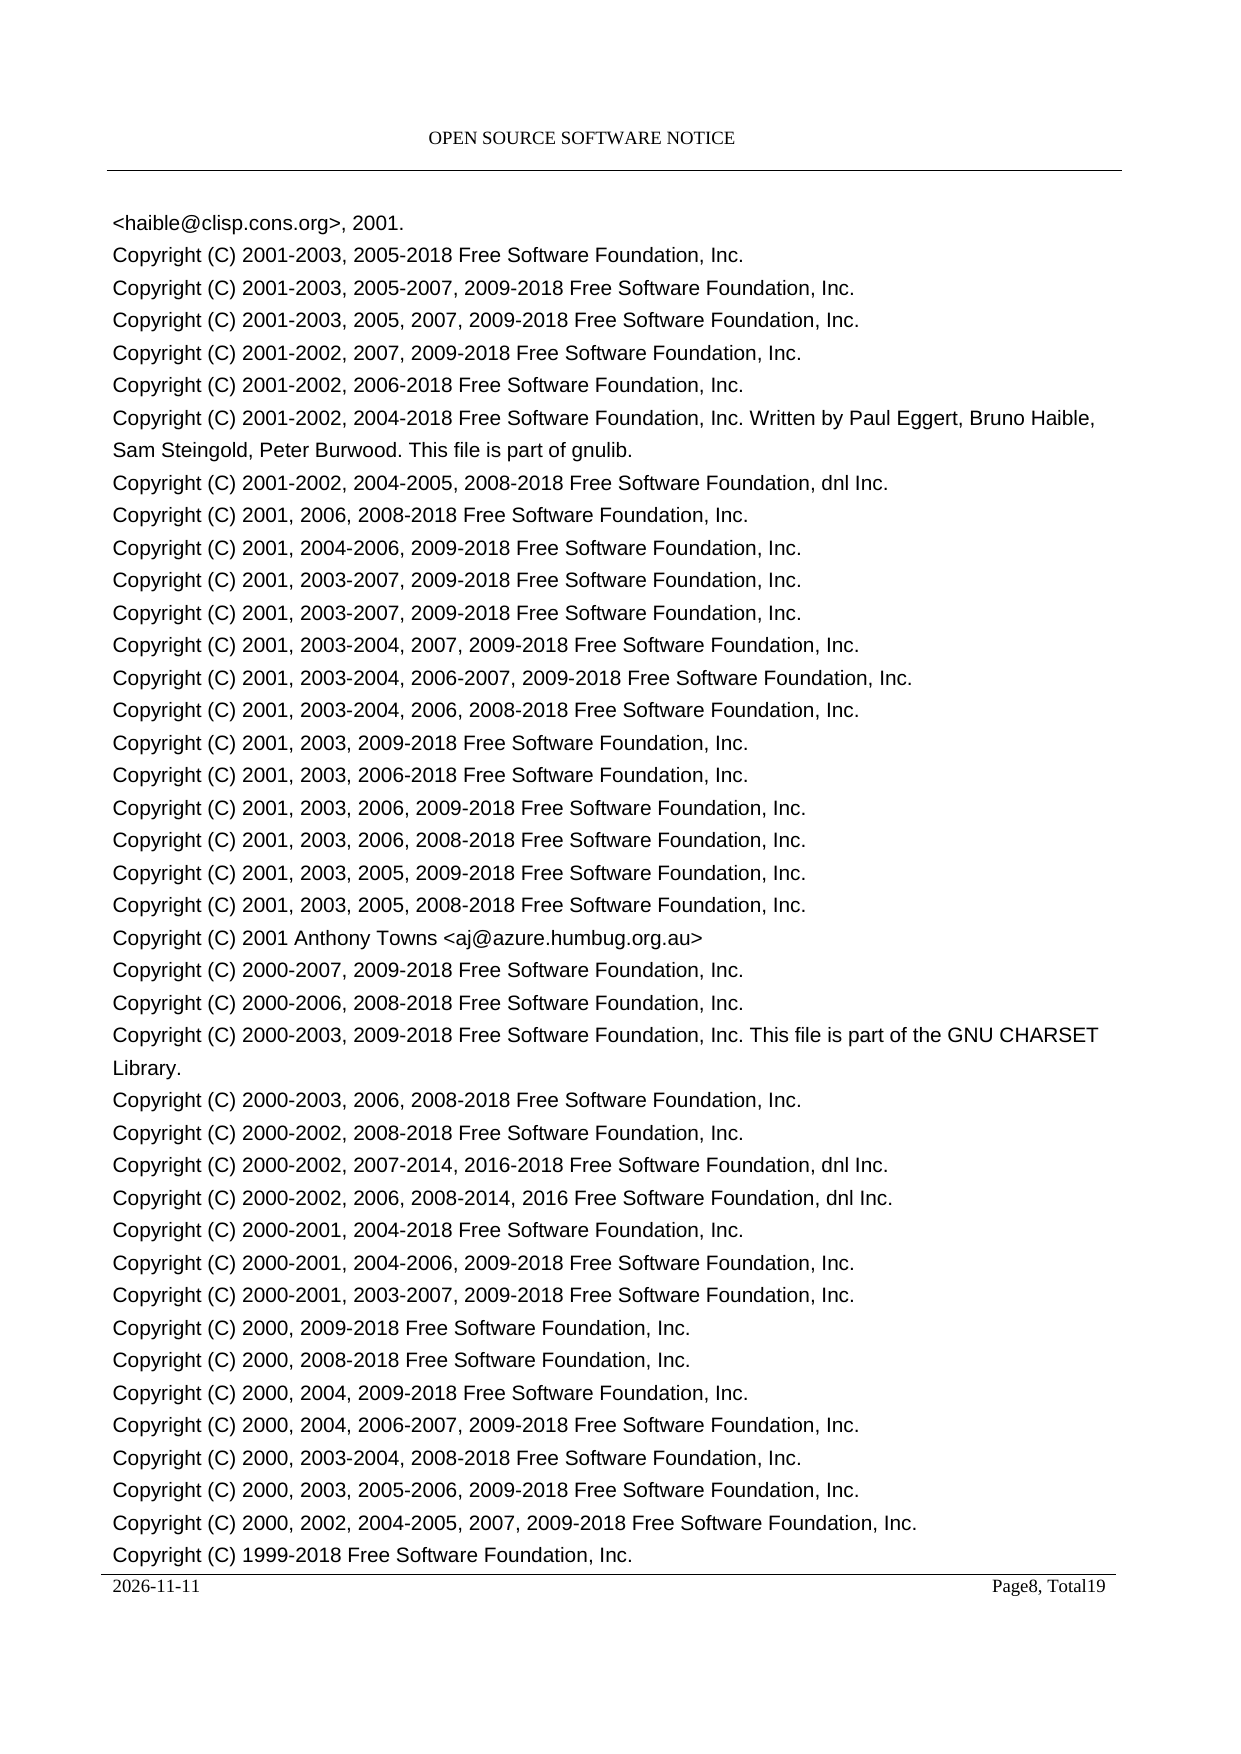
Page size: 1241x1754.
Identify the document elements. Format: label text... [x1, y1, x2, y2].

text Copyright (C) 2001-2002, 2006-2018 Free Software Foundation, Inc. [112, 369, 1128, 401]
text Copyright (C) 1999-2018 Free Software Foundation, Inc. [112, 1539, 1128, 1571]
text Copyright (C) 2000, 2002, 2004-2005, 2007, 2009-2018 Free Software Foundation, Inc. [112, 1506, 1128, 1539]
text Copyright (C) 2001-2002, 2004-2005, 2008-2018 Free Software Foundation, dnl Inc. [112, 466, 1128, 499]
text Copyright (C) 2000-2001, 2004-2018 Free Software Foundation, Inc. [112, 1214, 1128, 1246]
text Copyright (C) 2000-2006, 2008-2018 Free Software Foundation, Inc. [112, 986, 1128, 1019]
text Copyright (C) 2000, 2009-2018 Free Software Foundation, Inc. [112, 1311, 1128, 1344]
text Copyright (C) 2001, 2003-2004, 2007, 2009-2018 Free Software Foundation, Inc. [112, 629, 1128, 661]
text Copyright (C) 2001, 2004-2006, 2009-2018 Free Software Foundation, Inc. [112, 531, 1128, 564]
text Copyright (C) 2001, 2003, 2005, 2008-2018 Free Software Foundation, Inc. [112, 889, 1128, 921]
text Copyright (C) 2001, 2003, 2006, 2008-2018 Free Software Foundation, Inc. [112, 824, 1128, 856]
text Copyright (C) 2001, 2003, 2006-2018 Free Software Foundation, Inc. [112, 759, 1128, 791]
text Copyright (C) 2001, 2003, 2006, 2009-2018 Free Software Foundation, Inc. [112, 791, 1128, 824]
text Copyright (C) 2000, 2008-2018 Free Software Foundation, Inc. [112, 1344, 1128, 1376]
text Copyright (C) 2000-2001, 2003-2007, 2009-2018 Free Software Foundation, Inc. [112, 1279, 1128, 1311]
text Copyright (C) 2001-2003, 2005-2007, 2009-2018 Free Software Foundation, Inc. [112, 271, 1128, 304]
text Copyright (C) 2000-2002, 2008-2018 Free Software Foundation, Inc. [112, 1116, 1128, 1149]
text Copyright (C) 2001-2002, 2004-2018 Free Software Foundation, Inc. Written by Paul Eggert, Bruno Haible, Sam Steingold, Peter Burwood. This file is part of gnulib. [112, 401, 1128, 466]
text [112, 206, 1128, 239]
text Copyright (C) 2001, 2006, 2008-2018 Free Software Foundation, Inc. [112, 499, 1128, 531]
text Copyright (C) 2001, 2003, 2005, 2009-2018 Free Software Foundation, Inc. [112, 856, 1128, 889]
text Copyright (C) 2001, 2003-2004, 2006, 2008-2018 Free Software Foundation, Inc. [112, 694, 1128, 726]
text Copyright (C) 2001, 2003, 2009-2018 Free Software Foundation, Inc. [112, 726, 1128, 759]
text Copyright (C) 2001, 2003-2007, 2009-2018 Free Software Foundation, Inc. [112, 596, 1128, 629]
text Copyright (C) 2000, 2003, 2005-2006, 2009-2018 Free Software Foundation, Inc. [112, 1474, 1128, 1506]
text Copyright (C) 2000-2002, 2006, 2008-2014, 2016 Free Software Foundation, dnl Inc. [112, 1181, 1128, 1214]
text Copyright (C) 2001, 2003-2007, 2009-2018 Free Software Foundation, Inc. [112, 564, 1128, 596]
text Copyright (C) 2000-2003, 2009-2018 Free Software Foundation, Inc. This file is part of the GNU CHARSET Library. [112, 1019, 1128, 1084]
text Copyright (C) 2001 Anthony Towns <aj@azure.humbug.org.au> [112, 921, 1128, 954]
text Copyright (C) 2001-2003, 2005, 2007, 2009-2018 Free Software Foundation, Inc. [112, 304, 1128, 336]
text Copyright (C) 2000, 2004, 2009-2018 Free Software Foundation, Inc. [112, 1376, 1128, 1409]
text Copyright (C) 2000, 2004, 2006-2007, 2009-2018 Free Software Foundation, Inc. [112, 1409, 1128, 1441]
text Copyright (C) 2000-2002, 2007-2014, 2016-2018 Free Software Foundation, dnl Inc. [112, 1149, 1128, 1181]
text Copyright (C) 2000, 2003-2004, 2008-2018 Free Software Foundation, Inc. [112, 1441, 1128, 1474]
text Copyright (C) 2000-2001, 2004-2006, 2009-2018 Free Software Foundation, Inc. [112, 1246, 1128, 1279]
text Copyright (C) 2001-2003, 2005-2018 Free Software Foundation, Inc. [112, 239, 1128, 271]
text Copyright (C) 2000-2007, 2009-2018 Free Software Foundation, Inc. [112, 954, 1128, 986]
text Copyright (C) 2000-2003, 2006, 2008-2018 Free Software Foundation, Inc. [112, 1084, 1128, 1116]
text Copyright (C) 2001, 2003-2004, 2006-2007, 2009-2018 Free Software Foundation, Inc. [112, 661, 1128, 694]
text Copyright (C) 2001-2002, 2007, 2009-2018 Free Software Foundation, Inc. [112, 336, 1128, 369]
